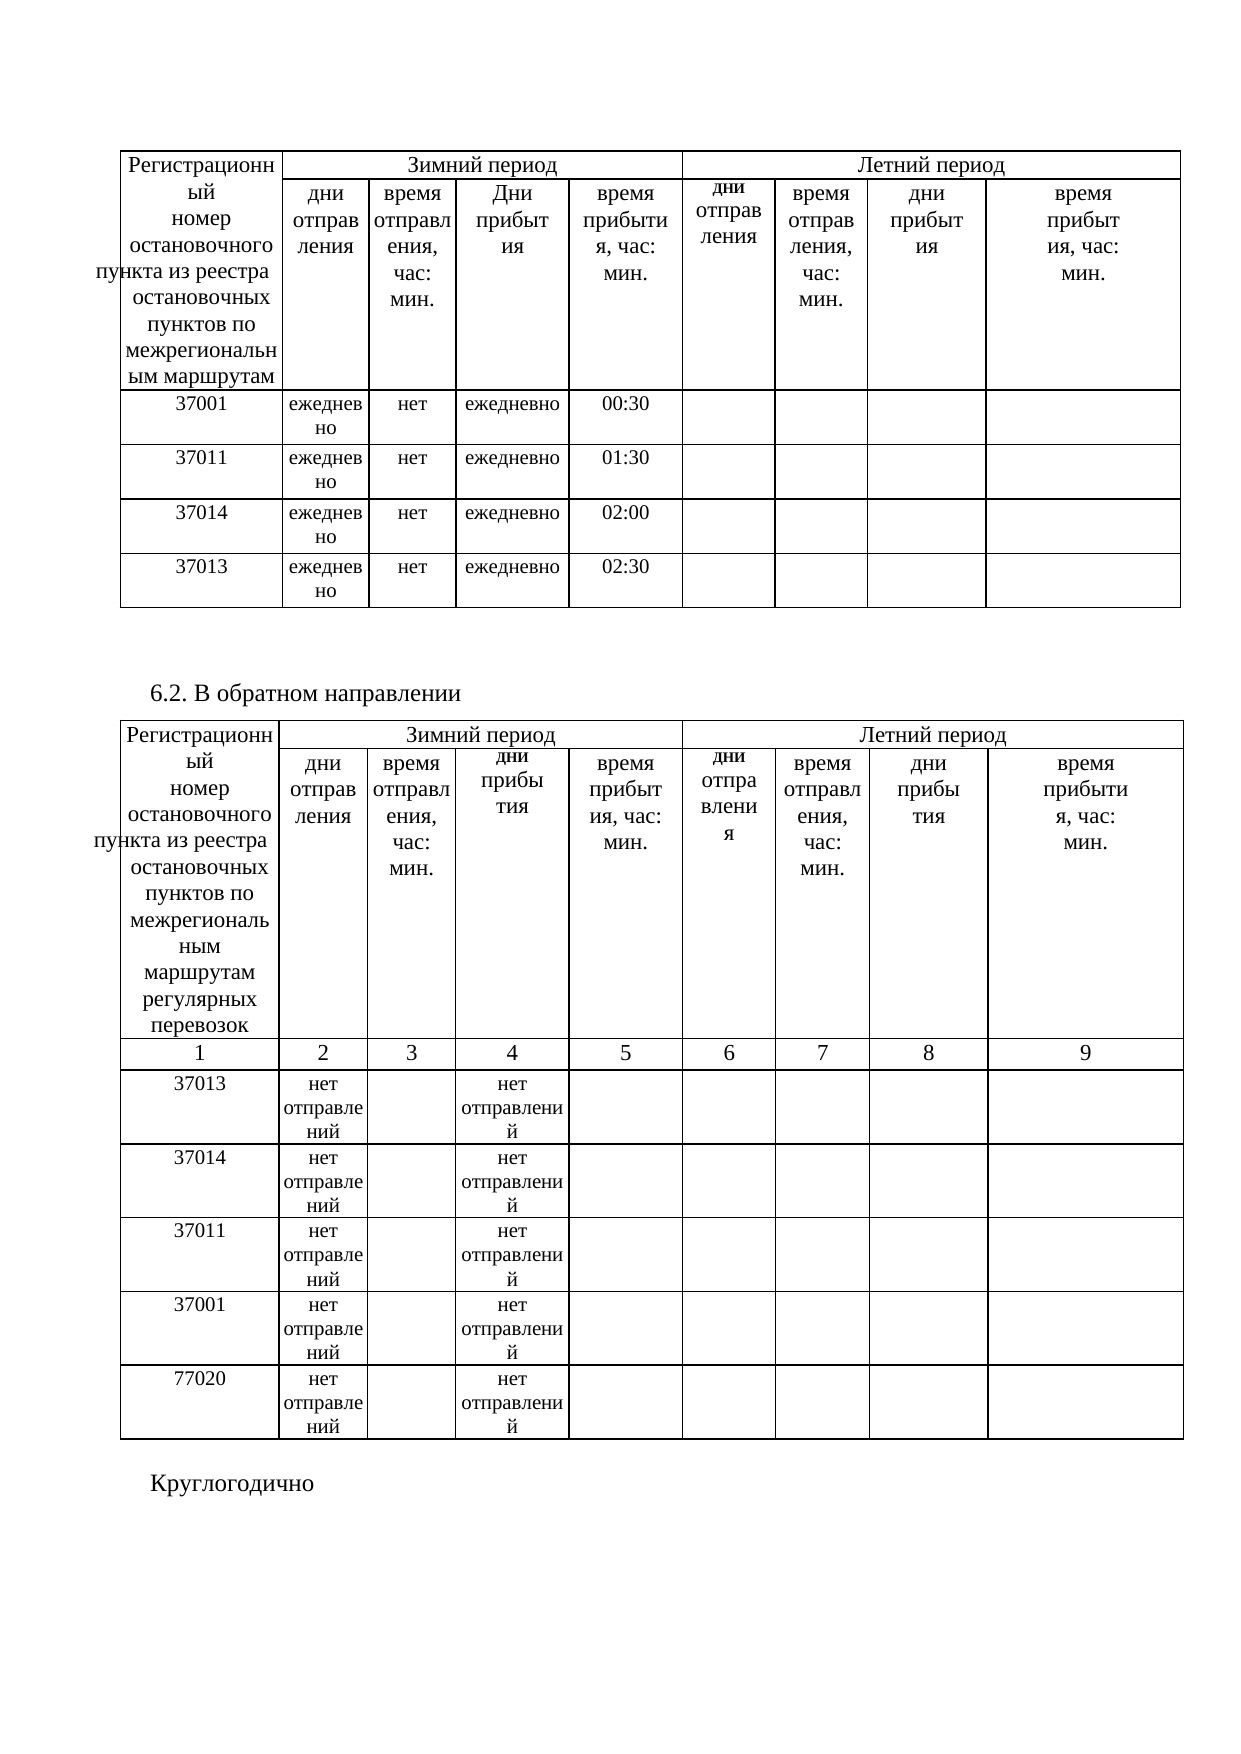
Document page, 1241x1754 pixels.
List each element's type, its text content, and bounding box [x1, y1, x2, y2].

table_cell 37001 [121, 391, 282, 444]
table_cell Дни прибыт ия [457, 180, 568, 389]
table_cell ДНИ прибы тия [456, 749, 568, 1037]
table_cell 4 [456, 1039, 568, 1069]
table_cell 3 [368, 1039, 455, 1069]
table_cell [683, 1071, 775, 1143]
table_cell [989, 1366, 1183, 1438]
table_cell [570, 1071, 682, 1143]
table_cell время прибыт ия, час: мин. [987, 180, 1180, 389]
table_cell [570, 1292, 682, 1364]
table_cell нет отправлений [280, 1292, 367, 1364]
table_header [121, 152, 282, 389]
table_cell 1 [121, 1039, 278, 1069]
table_cell время прибыт ия, час: мин. [570, 749, 682, 1037]
table_cell [776, 1071, 869, 1143]
table_cell дни отправ ления [280, 749, 367, 1037]
table_cell [570, 1145, 682, 1217]
table_cell 02:30 [570, 554, 682, 607]
table_cell [989, 1218, 1183, 1291]
table_cell ДНИ отпра влени я [683, 749, 775, 1037]
table_cell [683, 445, 774, 498]
table_cell время отправл ения, час: мин. [370, 180, 455, 389]
table_cell время прибыти я, час: мин. [989, 749, 1183, 1037]
table_cell [776, 1366, 869, 1438]
table_cell [776, 500, 867, 552]
table_cell 01:30 [570, 445, 682, 498]
table_cell [683, 1145, 775, 1217]
table_cell [683, 391, 774, 444]
table_cell нет отправлений [456, 1071, 568, 1143]
table_cell дни прибыт ия [868, 180, 985, 389]
table_cell [870, 1071, 987, 1143]
table_cell нет отправлений [280, 1145, 367, 1217]
table_cell 5 [570, 1039, 682, 1069]
table_cell [776, 445, 867, 498]
table_cell [368, 1218, 455, 1291]
table_cell 02:00 [570, 500, 682, 552]
table_cell [368, 1071, 455, 1143]
table_cell нет отправлений [456, 1366, 568, 1438]
table_cell [987, 445, 1180, 498]
table_cell время прибыти я, час: мин. [570, 180, 682, 389]
table_cell нет отправлений [280, 1366, 367, 1438]
table_header Зимний период [283, 152, 682, 178]
table_cell [989, 1292, 1183, 1364]
table_header Летний период [683, 152, 1180, 178]
table_cell 37011 [121, 1218, 278, 1291]
table_cell нет отправлений [456, 1145, 568, 1217]
table_cell [987, 391, 1180, 444]
table_cell время отправл ения, час: мин. [368, 749, 455, 1037]
table_cell 37011 [121, 445, 282, 498]
table_cell 37001 [121, 1292, 278, 1364]
table_cell [989, 1145, 1183, 1217]
table_cell 77020 [121, 1366, 278, 1438]
table_cell 37014 [121, 1145, 278, 1217]
table_cell ежедневно [457, 554, 568, 607]
table_header Регистрационный номер остановочного пункта из реестра остановочных пунктов по межрегиональным маршрутам регулярных перевозок [121, 721, 278, 1037]
table_cell нет отправлений [456, 1218, 568, 1291]
table_cell [776, 1292, 869, 1364]
table_cell ежедневно [283, 554, 368, 607]
table_cell [870, 1145, 987, 1217]
table_cell дни прибы тия [870, 749, 987, 1037]
table_cell [776, 1145, 869, 1217]
table_cell [776, 391, 867, 444]
table_cell [868, 500, 985, 552]
table_cell нет [370, 554, 455, 607]
table_cell [368, 1292, 455, 1364]
table_cell время отправл ения, час: мин. [776, 749, 869, 1037]
table_cell ДНИ отправ ления [683, 180, 774, 389]
table_cell нет отправлений [280, 1218, 367, 1291]
table_cell [776, 1218, 869, 1291]
table_cell ежедневно [283, 445, 368, 498]
table_cell [870, 1366, 987, 1438]
table_cell [570, 1366, 682, 1438]
table_cell ежедневно [283, 391, 368, 444]
text 6.2. В обратном направлении [150, 678, 1090, 707]
table_cell [570, 1218, 682, 1291]
table_cell [776, 554, 867, 607]
table_cell 7 [776, 1039, 869, 1069]
table_cell нет [370, 500, 455, 552]
table_cell 2 [280, 1039, 367, 1069]
table_cell [989, 1071, 1183, 1143]
table_cell время отправ ления, час: мин. [776, 180, 867, 389]
table_cell [368, 1366, 455, 1438]
table_cell 37013 [121, 1071, 278, 1143]
table_header Зимний период [280, 721, 682, 747]
table_cell [683, 1292, 775, 1364]
table_cell [683, 500, 774, 552]
table_cell [683, 1366, 775, 1438]
table_cell нет [370, 391, 455, 444]
table_cell 8 [870, 1039, 987, 1069]
table_cell [868, 445, 985, 498]
table_cell 9 [989, 1039, 1183, 1069]
table_cell дни отправ ления [283, 180, 368, 389]
table_cell [870, 1292, 987, 1364]
table_cell ежедневно [457, 391, 568, 444]
table_cell нет [370, 445, 455, 498]
table_cell [868, 391, 985, 444]
table_cell [368, 1145, 455, 1217]
table_cell ежедневно [283, 500, 368, 552]
table_cell нет отправлений [456, 1292, 568, 1364]
table_cell 6 [683, 1039, 775, 1069]
table_cell ежедневно [457, 500, 568, 552]
table_cell [683, 554, 774, 607]
table_cell [870, 1218, 987, 1291]
table_cell [987, 500, 1180, 552]
table_cell 00:30 [570, 391, 682, 444]
table_cell нет отправлений [280, 1071, 367, 1143]
table_header Летний период [683, 721, 1183, 747]
table_cell [868, 554, 985, 607]
text Круглогодично [150, 1468, 1090, 1497]
table_cell 37013 [121, 554, 282, 607]
table_cell 37014 [121, 500, 282, 552]
table_cell [683, 1218, 775, 1291]
table_cell ежедневно [457, 445, 568, 498]
table_cell [987, 554, 1180, 607]
